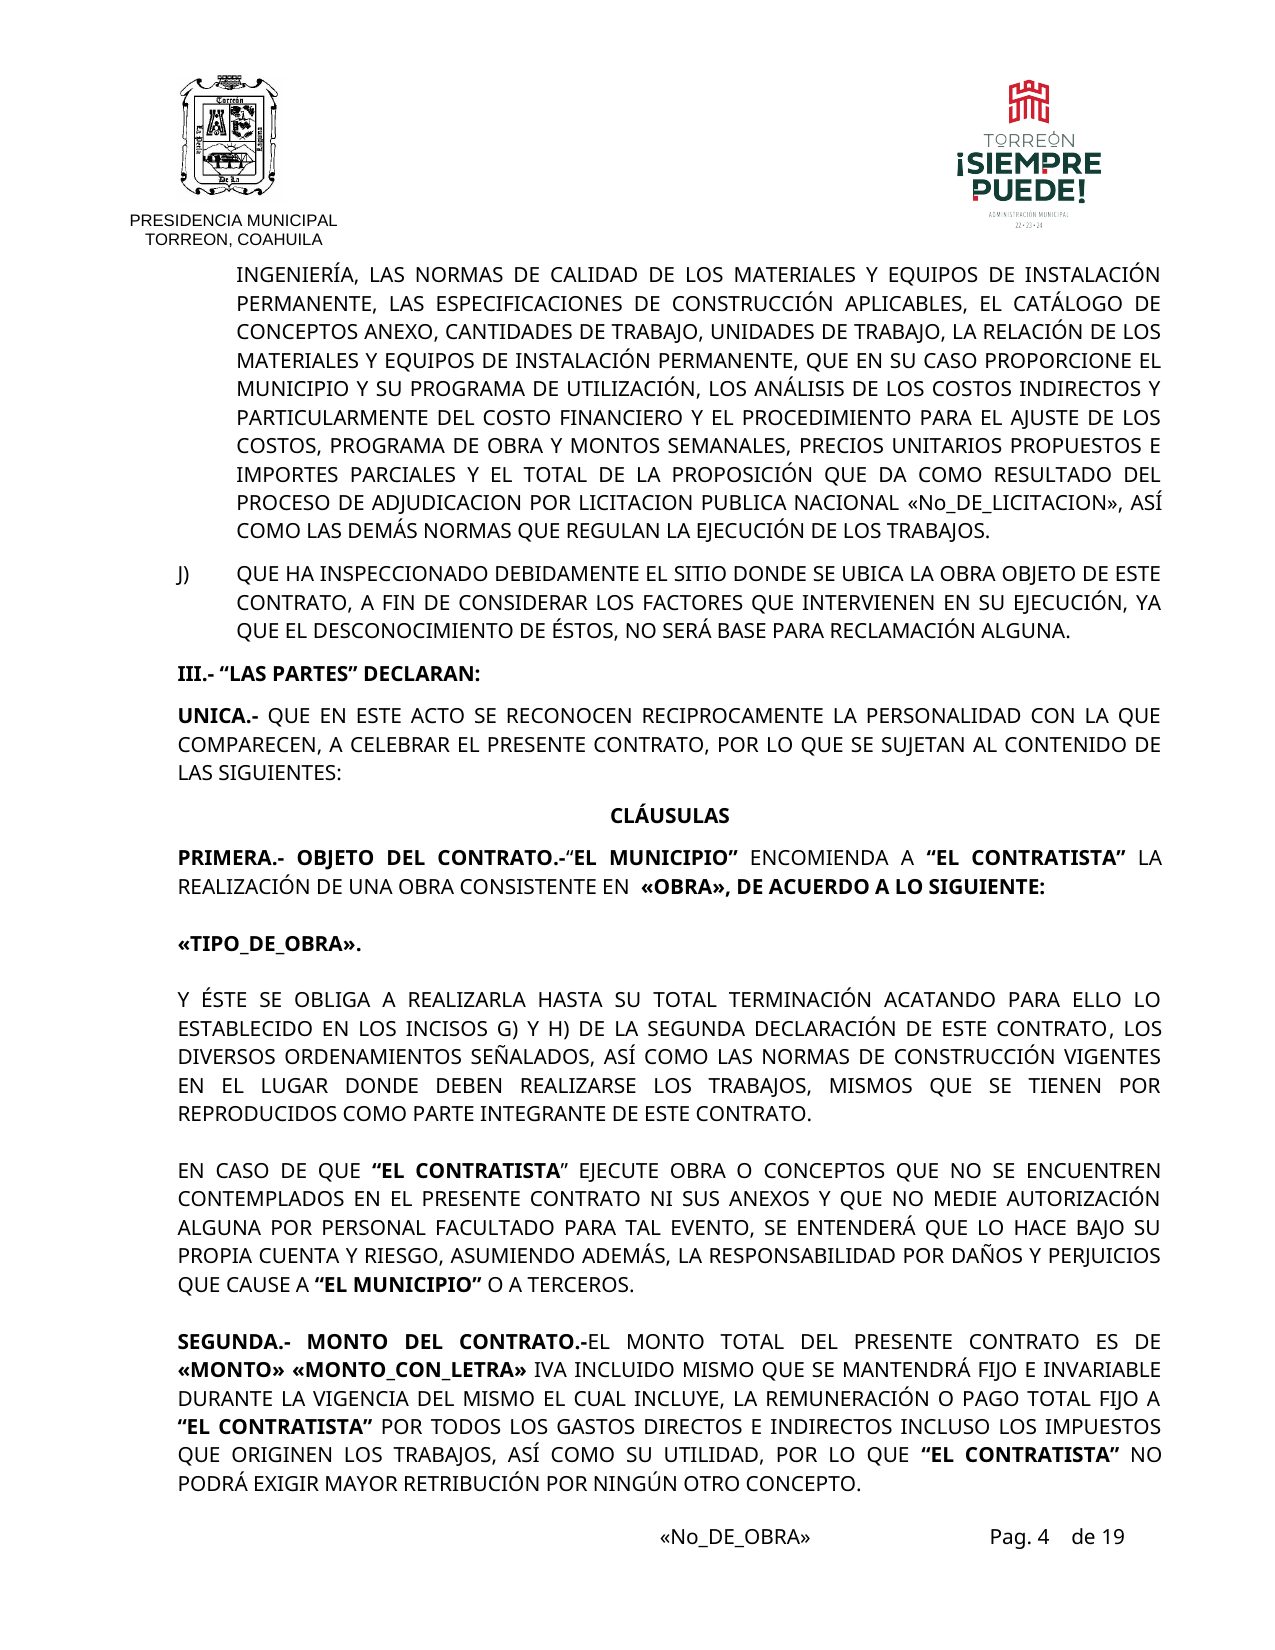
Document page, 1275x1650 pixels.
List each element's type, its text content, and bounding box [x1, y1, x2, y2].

picture [177, 75, 287, 204]
text EN CASO DE QUE “EL CONTRATISTA” EJECUTE OBRA O CONCEPTOS QUE NO SE ENCUENTREN CONTEMPLADOS EN EL PRESENTE CONTRATO NI SUS ANEXOS Y QUE NO MEDIE AUTORIZACIÓN ALGUNA POR PERSONAL FACULTADO PARA TAL EVENTO, SE ENTENDERÁ QUE LO HACE BAJO SU PROPIA CUENTA Y RIESGO, ASUMIENDO ADEMÁS, LA RESPONSABILIDAD POR DAÑOS Y PERJUICIOS QUE CAUSE A “EL MUNICIPIO” O A TERCEROS. [177, 1156, 1162, 1298]
picture [917, 36, 1141, 261]
text SEGUNDA.- MONTO DEL CONTRATO.-EL MONTO TOTAL DEL PRESENTE CONTRATO ES DE «MONTO» «MONTO_CON_LETRA» IVA INCLUIDO MISMO QUE SE MANTENDRÁ FIJO E INVARIABLE DURANTE LA VIGENCIA DEL MISMO EL CUAL INCLUYE, LA REMUNERACIÓN O PAGO TOTAL FIJO A “EL CONTRATISTA” POR TODOS LOS GASTOS DIRECTOS E INDIRECTOS INCLUSO LOS IMPUESTOS QUE ORIGINEN LOS TRABAJOS, ASÍ COMO SU UTILIDAD, POR LO QUE “EL CONTRATISTA” NO PODRÁ EXIGIR MAYOR RETRIBUCIÓN POR NINGÚN OTRO CONCEPTO. [177, 1327, 1162, 1497]
text PRIMERA.- OBJETO DEL CONTRATO.-“EL MUNICIPIO” ENCOMIENDA A “EL CONTRATISTA” LA REALIZACIÓN DE UNA OBRA CONSISTENTE EN «OBRA», DE ACUERDO A LO SIGUIENTE: [177, 843, 1162, 900]
text UNICA.- QUE EN ESTE ACTO SE RECONOCEN RECIPROCAMENTE LA PERSONALIDAD CON LA QUE COMPARECEN, A CELEBRAR EL PRESENTE CONTRATO, POR LO QUE SE SUJETAN AL CONTENIDO DE LAS SIGUIENTES: [177, 701, 1162, 787]
text CLÁUSULAS [177, 801, 1162, 829]
text Y ÉSTE SE OBLIGA A REALIZARLA HASTA SU TOTAL TERMINACIÓN ACATANDO PARA ELLO LO ESTABLECIDO EN LOS INCISOS G) Y H) DE LA SEGUNDA DECLARACIÓN DE ESTE CONTRATO, LOS DIVERSOS ORDENAMIENTOS SEÑALADOS, ASÍ COMO LAS NORMAS DE CONSTRUCCIÓN VIGENTES EN EL LUGAR DONDE DEBEN REALIZARSE LOS TRABAJOS, MISMOS QUE SE TIENEN POR REPRODUCIDOS COMO PARTE INTEGRANTE DE ESTE CONTRATO. [177, 986, 1162, 1128]
text III.- “LAS PARTES” DECLARAN: [177, 659, 1162, 687]
text «TIPO_DE_OBRA». [177, 929, 1162, 957]
text J) QUE HA INSPECCIONADO DEBIDAMENTE EL SITIO DONDE SE UBICA LA OBRA OBJETO DE ESTE CONTRATO, A FIN DE CONSIDERAR LOS FACTORES QUE INTERVIENEN EN SU EJECUCIÓN, YA QUE EL DESCONOCIMIENTO DE ÉSTOS, NO SERÁ BASE PARA RECLAMACIÓN ALGUNA. [177, 559, 1162, 644]
